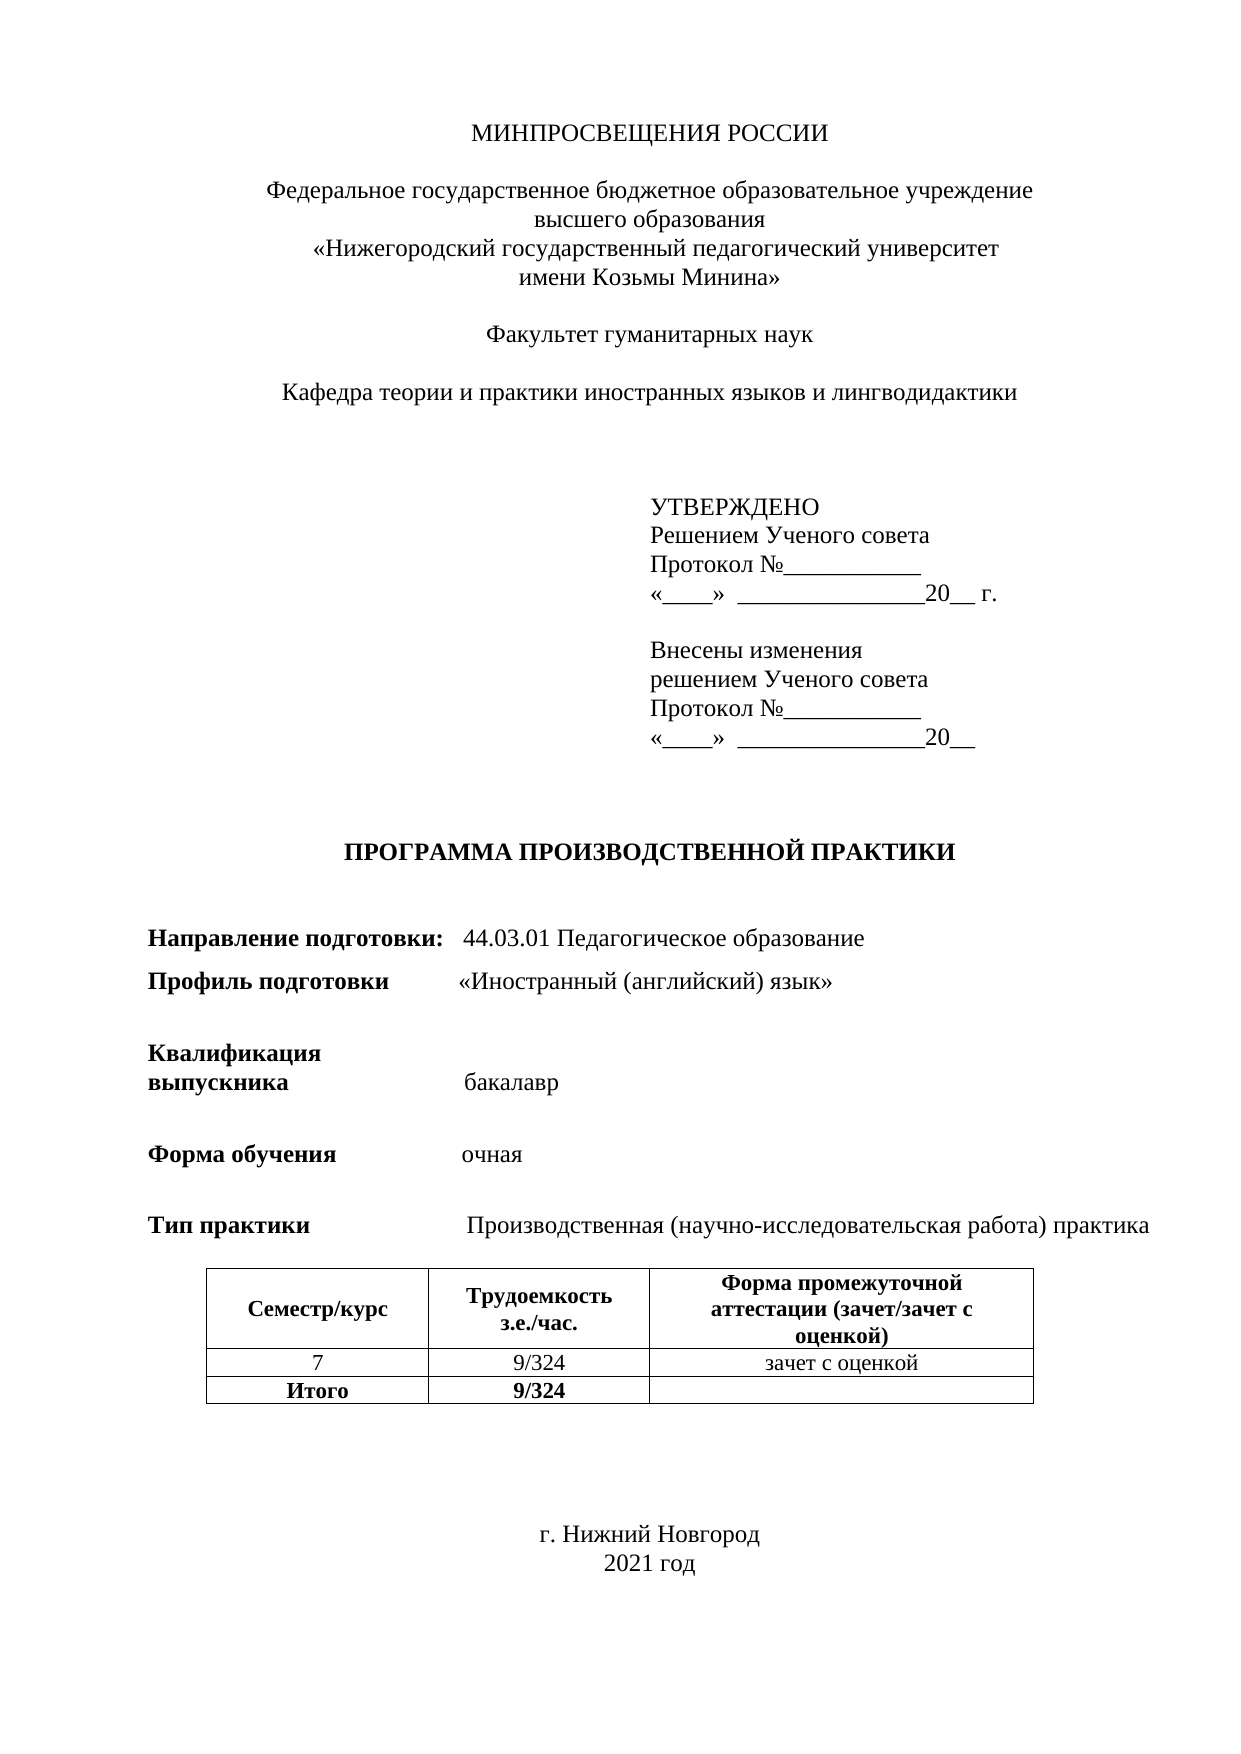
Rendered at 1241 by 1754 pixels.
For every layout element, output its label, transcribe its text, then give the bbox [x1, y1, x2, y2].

text «____» _______________20__ [502, 722, 1152, 751]
table_cell 9/324 [429, 1377, 649, 1403]
text высшего образования [148, 204, 1152, 233]
table_header Форма промежуточной аттестации (зачет/зачет с оценкой) [650, 1269, 1033, 1348]
text решением Ученого совета [502, 664, 1152, 693]
text Протокол №___________ [502, 549, 1152, 578]
text Решением Ученого совета [502, 521, 1152, 549]
table_cell зачет с оценкой [650, 1349, 1033, 1376]
text 2021 год [148, 1548, 1152, 1577]
text Форма обучения очная [148, 1139, 1152, 1167]
text Тип практики Производственная (научно-исследовательская работа) практика [148, 1211, 1152, 1239]
text Внесены изменения [502, 636, 1152, 664]
text Кафедра теории и практики иностранных языков и лингводидактики [148, 377, 1152, 406]
table_cell 9/324 [429, 1349, 649, 1376]
text «____» _______________20__ г. [502, 578, 1152, 607]
text Направление подготовки: 44.03.01 Педагогическое образование [148, 923, 1152, 952]
text Протокол №___________ [502, 693, 1152, 722]
table_cell [650, 1377, 1033, 1403]
text г. Нижний Новгород [148, 1519, 1152, 1548]
text УТВЕРЖДЕНО [502, 492, 1152, 521]
text Квалификация [148, 1038, 1152, 1067]
text Факультет гуманитарных наук [148, 319, 1152, 348]
text Федеральное государственное бюджетное образовательное учреждение [148, 176, 1152, 204]
table_cell Итого [207, 1377, 428, 1403]
table_cell 7 [207, 1349, 428, 1376]
text выпускника бакалавр [148, 1067, 1152, 1096]
text имени Козьмы Минина» [148, 262, 1152, 291]
table_header Семестр/курс [207, 1269, 428, 1348]
text программа ПРОИЗВОДСТВЕННОЙ ПРАКТИКИ [148, 837, 1152, 866]
table_header Трудоемкость з.е./час. [429, 1269, 649, 1348]
text Профиль подготовки «Иностранный (английский) язык» [148, 966, 1152, 995]
text МИНПРОСВЕЩЕНИЯ РОССИИ [148, 118, 1152, 147]
text «Нижегородский государственный педагогический университет [148, 233, 1152, 262]
